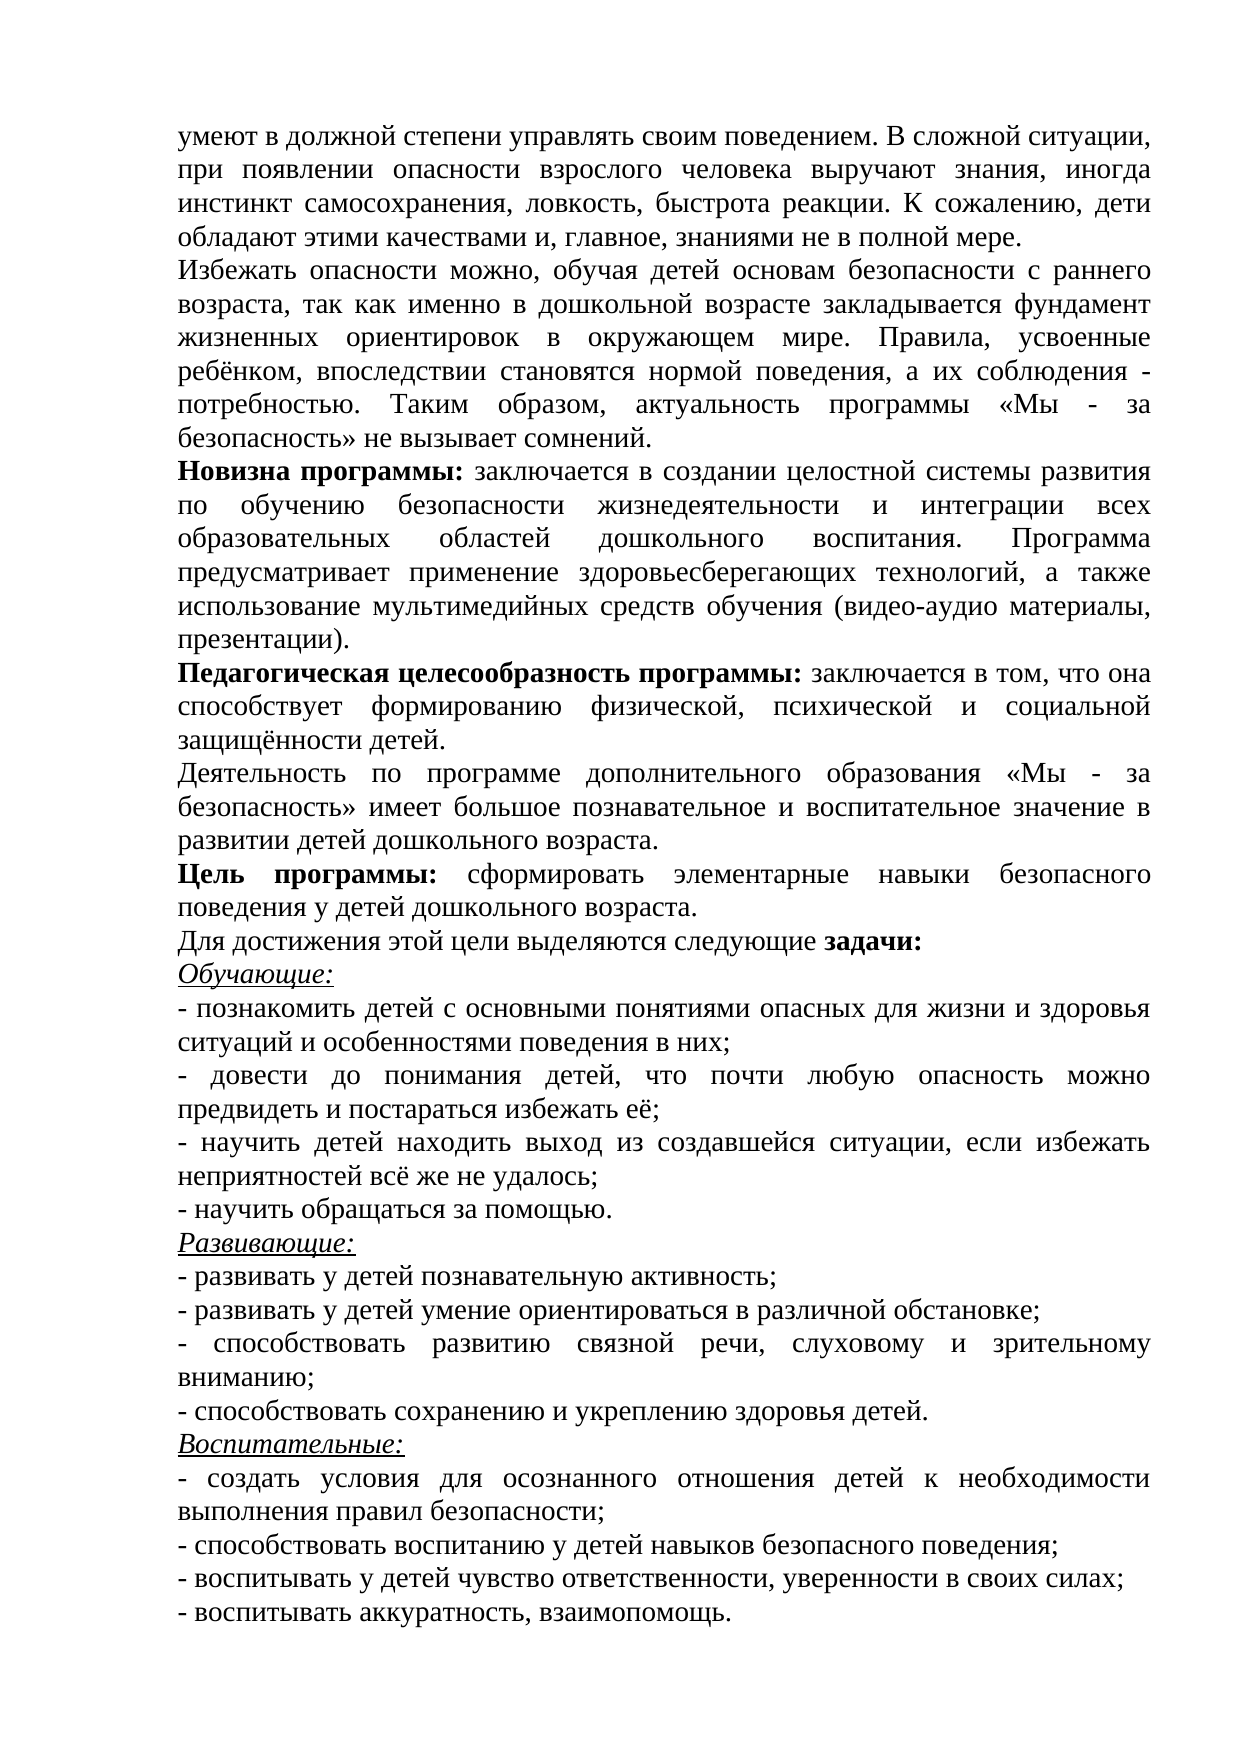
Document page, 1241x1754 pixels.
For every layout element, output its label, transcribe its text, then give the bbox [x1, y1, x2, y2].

text - способствовать сохранению и укреплению здоровья детей. [177, 1393, 1152, 1426]
text Для достижения этой цели выделяются следующие задачи: [177, 923, 1152, 957]
text - способствовать воспитанию у детей навыков безопасного поведения; [177, 1527, 1152, 1560]
text Деятельность по программе дополнительного образования «Мы - за безопасность» имеет большое познавательное и воспитательное значение в развитии детей дошкольного возраста. [177, 755, 1152, 856]
text - способствовать развитию связной речи, слуховому и зрительному вниманию; [177, 1326, 1152, 1393]
text Обучающие: [177, 957, 1152, 990]
text Избежать опасности можно, обучая детей основам безопасности с раннего возраста, так как именно в дошкольной возрасте закладывается фундамент жизненных ориентировок в окружающем мире. Правила, усвоенные ребёнком, впоследствии становятся нормой поведения, а их соблюдения - потребностью. Таким образом, актуальность программы «Мы - за безопасность» не вызывает сомнений. [177, 252, 1152, 453]
text - развивать у детей познавательную активность; [177, 1258, 1152, 1292]
text - воспитывать аккуратность, взаимопомощь. [177, 1594, 1152, 1627]
text - научить обращаться за помощью. [177, 1191, 1152, 1225]
text Воспитательные: [177, 1426, 1152, 1460]
text - развивать у детей умение ориентироваться в различной обстановке; [177, 1292, 1152, 1326]
text Педагогическая целесообразность программы: заключается в том, что она способствует формированию физической, психической и социальной защищённости детей. [177, 655, 1152, 755]
text Развивающие: [177, 1225, 1152, 1258]
text - научить детей находить выход из создавшейся ситуации, если избежать неприятностей всё же не удалось; [177, 1124, 1152, 1191]
text - создать условия для осознанного отношения детей к необходимости выполнения правил безопасности; [177, 1460, 1152, 1527]
text Новизна программы: заключается в создании целостной системы развития по обучению безопасности жизнедеятельности и интеграции всех образовательных областей дошкольного воспитания. Программа предусматривает применение здоровьесберегающих технологий, а также использование мультимедийных средств обучения (видео-аудио материалы, презентации). [177, 453, 1152, 655]
text Цель программы: сформировать элементарные навыки безопасного поведения у детей дошкольного возраста. [177, 856, 1152, 923]
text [177, 118, 1152, 252]
text - довести до понимания детей, что почти любую опасность можно предвидеть и постараться избежать её; [177, 1057, 1152, 1124]
text - познакомить детей с основными понятиями опасных для жизни и здоровья ситуаций и особенностями поведения в них; [177, 990, 1152, 1057]
text - воспитывать у детей чувство ответственности, уверенности в своих силах; [177, 1560, 1152, 1594]
